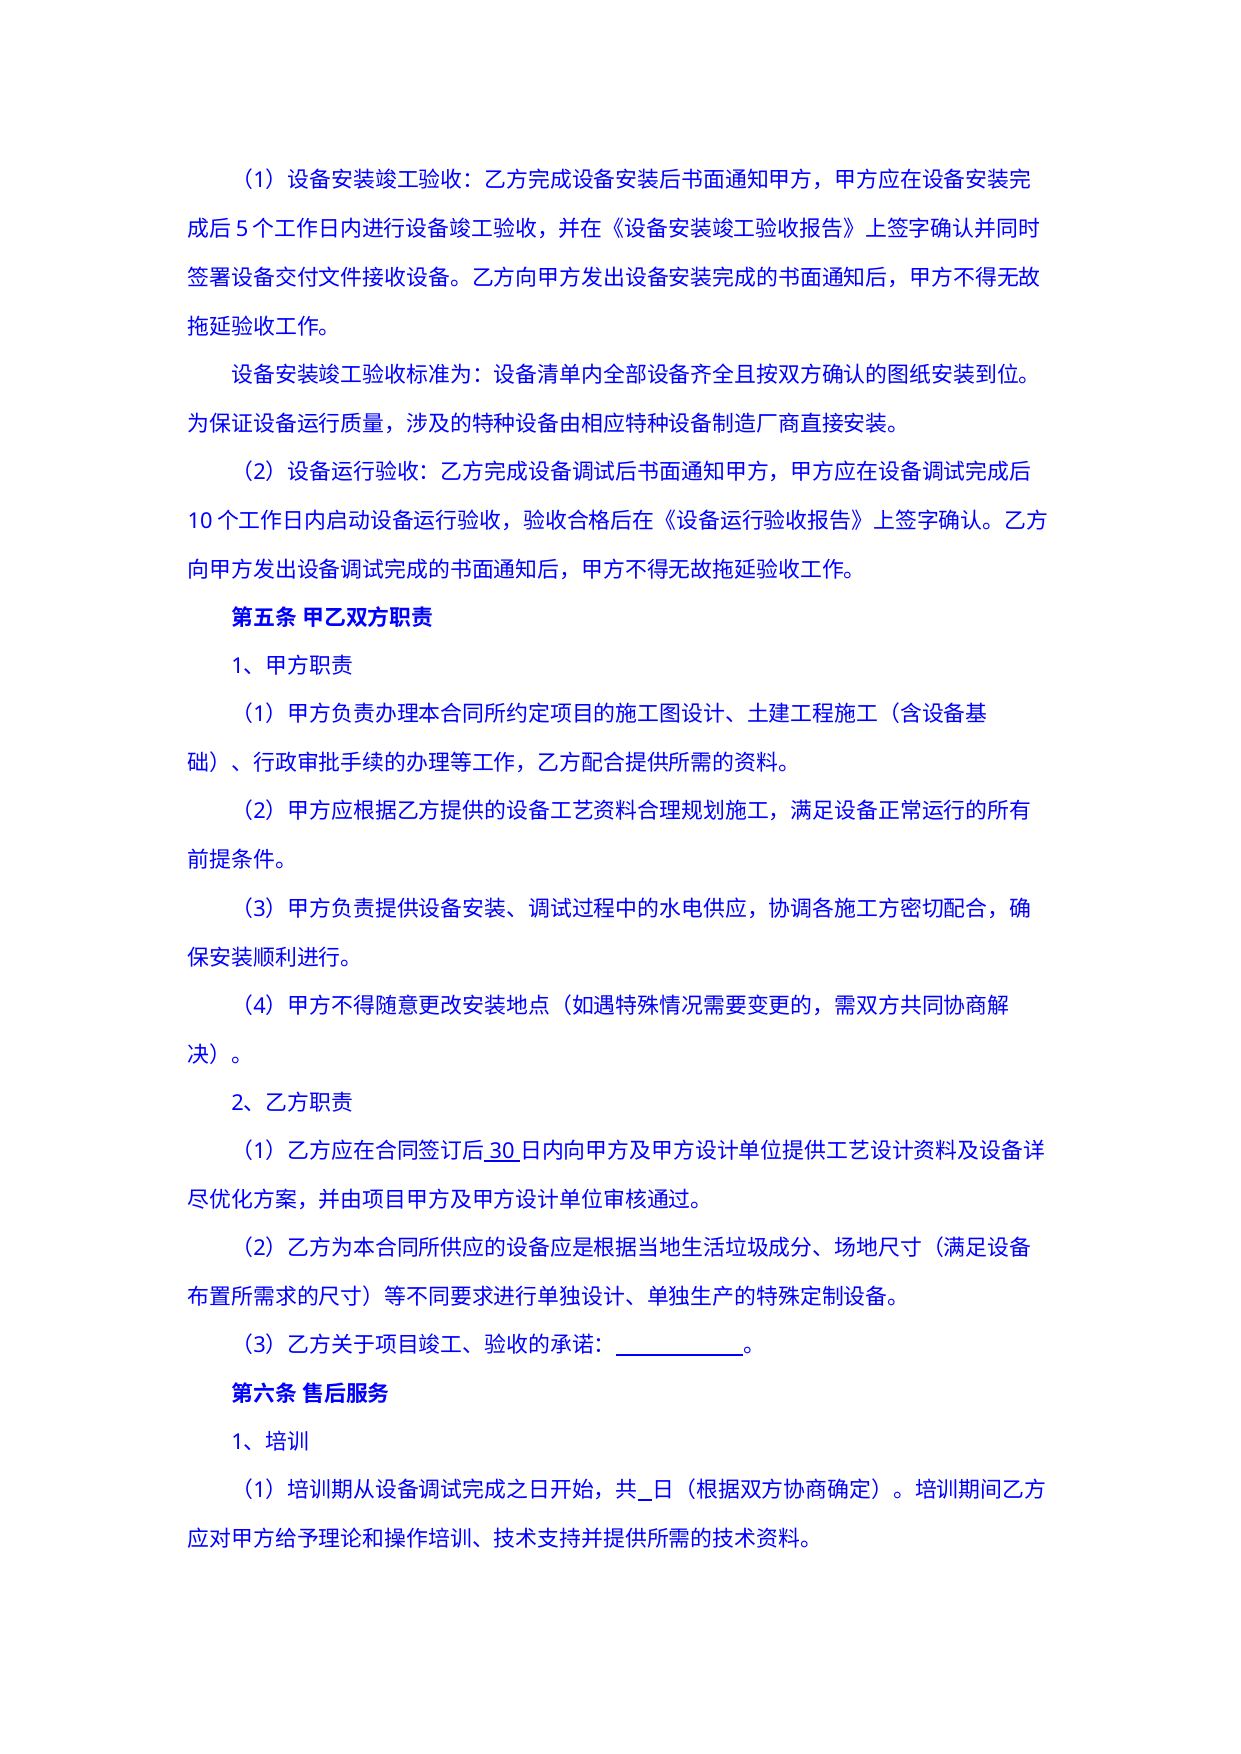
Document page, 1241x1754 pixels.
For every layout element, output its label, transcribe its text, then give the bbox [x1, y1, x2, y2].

list （3）乙方关于项目竣工、验收的承诺： 。 [187, 1327, 1053, 1359]
text 设备安装竣工验收标准为：设备清单内全部设备齐全且按双方确认的图纸安装到位。为保证设备运行质量，涉及的特种设备由相应特种设备制造厂商直接安装。 [187, 357, 1053, 438]
list （2）设备运行验收：乙方完成设备调试后书面通知甲方，甲方应在设备调试完成后10个工作日内启动设备运行验收，验收合格后在《设备运行验收报告》上签字确认。乙方向甲方发出设备调试完成的书面通知后，甲方不得无故拖延验收工作。 [187, 454, 1053, 584]
text 1、培训 [187, 1424, 1053, 1456]
text 2、乙方职责 [187, 1084, 1053, 1117]
text 第六条 售后服务 [187, 1375, 1053, 1408]
list （1）甲方负责办理本合同所约定项目的施工图设计、土建工程施工（含设备基础）、行政审批手续的办理等工作，乙方配合提供所需的资料。 [187, 696, 1053, 777]
list 第五条 甲乙双方职责 [187, 599, 1053, 632]
list （3）甲方负责提供设备安装、调试过程中的水电供应，协调各施工方密切配合，确保安装顺利进行。 [187, 890, 1053, 972]
list （4）甲方不得随意更改安装地点（如遇特殊情况需要变更的，需双方共同协商解决）。 [187, 987, 1053, 1069]
list （1）设备安装竣工验收：乙方完成设备安装后书面通知甲方，甲方应在设备安装完成后5个工作日内进行设备竣工验收，并在《设备安装竣工验收报告》上签字确认并同时签署设备交付文件接收设备。乙方向甲方发出设备安装完成的书面通知后，甲方不得无故拖延验收工作。 [187, 162, 1053, 341]
list （2）乙方为本合同所供应的设备应是根据当地生活垃圾成分、场地尺寸（满足设备布置所需求的尺寸）等不同要求进行单独设计、单独生产的特殊定制设备。 [187, 1230, 1053, 1311]
list （2）甲方应根据乙方提供的设备工艺资料合理规划施工，满足设备正常运行的所有前提条件。 [187, 793, 1053, 874]
list （1）乙方应在合同签订后 30 日内向甲方及甲方设计单位提供工艺设计资料及设备详尽优化方案，并由项目甲方及甲方设计单位审核通过。 [187, 1133, 1053, 1214]
text 1、甲方职责 [187, 648, 1053, 680]
list （1）培训期从设备调试完成之日开始，共 日（根据双方协商确定）。培训期间乙方应对甲方给予理论和操作培训、技术支持并提供所需的技术资料。 [187, 1472, 1053, 1553]
